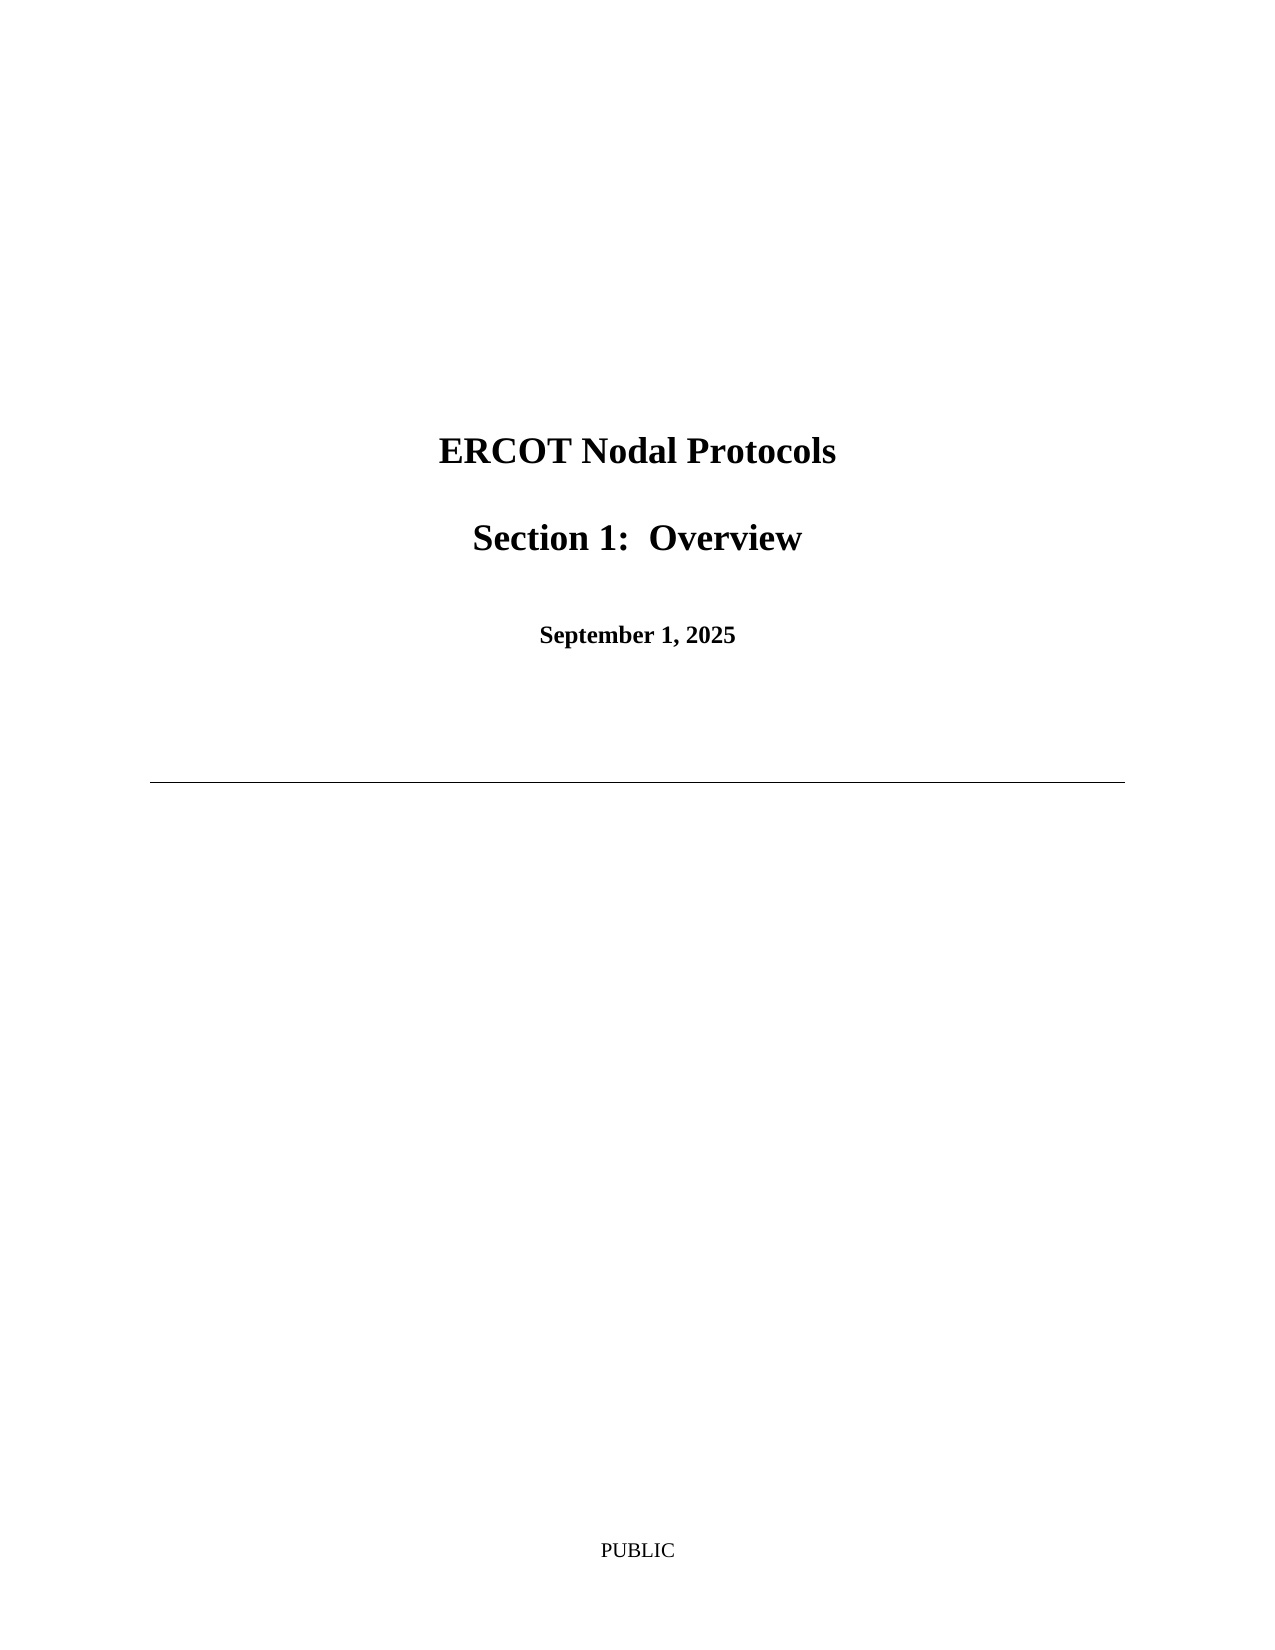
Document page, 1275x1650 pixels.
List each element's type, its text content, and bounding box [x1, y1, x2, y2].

text September 1, 2025 [150, 621, 1125, 649]
text ERCOT Nodal Protocols [150, 429, 1125, 472]
text Section 1: Overview [150, 515, 1125, 558]
